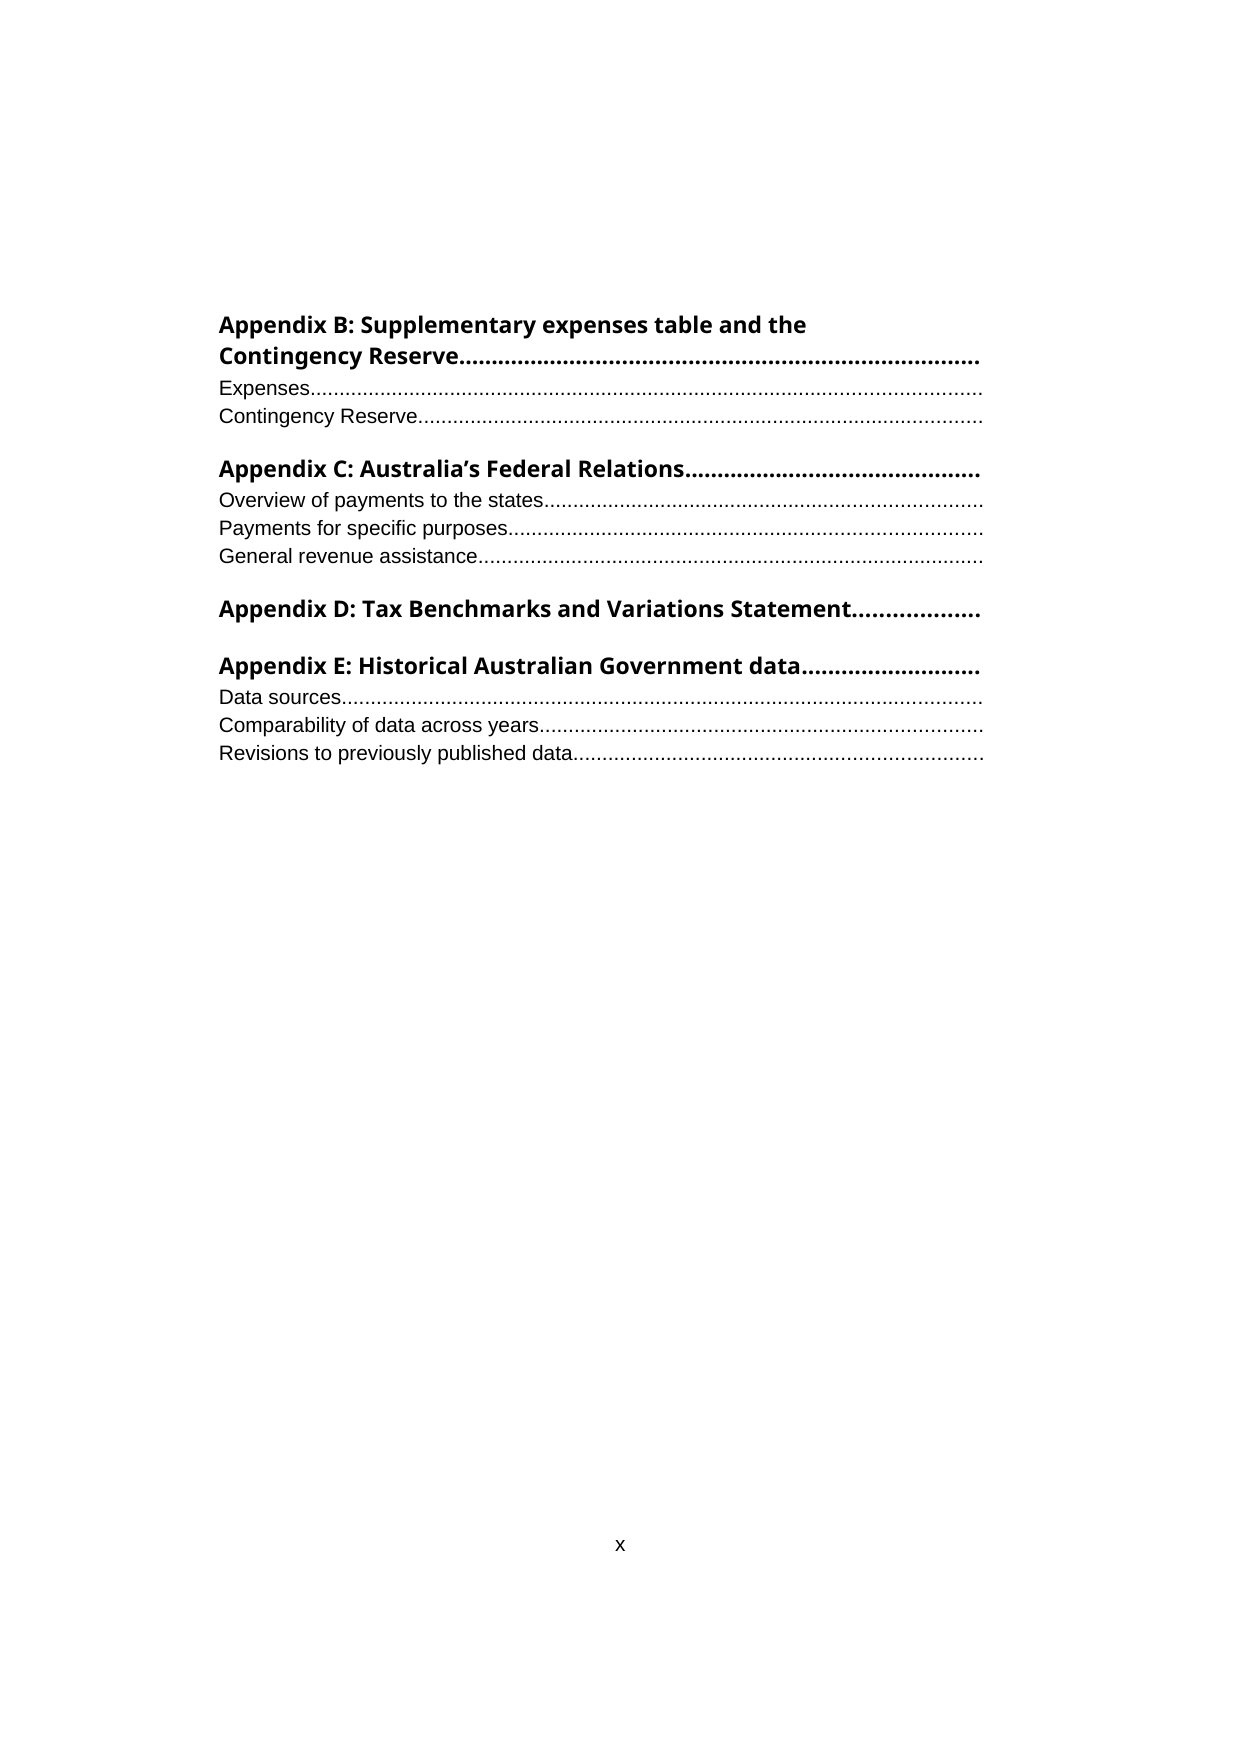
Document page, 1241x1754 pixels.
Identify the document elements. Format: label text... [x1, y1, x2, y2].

text Expenses 297 [218, 376, 933, 399]
text Data sources 313 [218, 685, 933, 709]
text Appendix D: Tax Benchmarks and Variations Statement 311 [218, 593, 933, 624]
text Payments for specific purposes 302 [218, 516, 933, 540]
text Appendix C: Australia’s Federal Relations 301 [218, 453, 933, 484]
text Contingency Reserve 300 [218, 404, 933, 428]
text General revenue assistance 306 [218, 544, 933, 568]
text Overview of payments to the states 301 [218, 488, 933, 512]
text Revisions to previously published data 314 [218, 741, 933, 765]
text Appendix E: Historical Australian Government data 313 [218, 649, 933, 681]
text Comparability of data across years 313 [218, 713, 933, 737]
text Appendix B: Supplementary expenses table and the Contingency Reserve 297 [218, 309, 933, 371]
